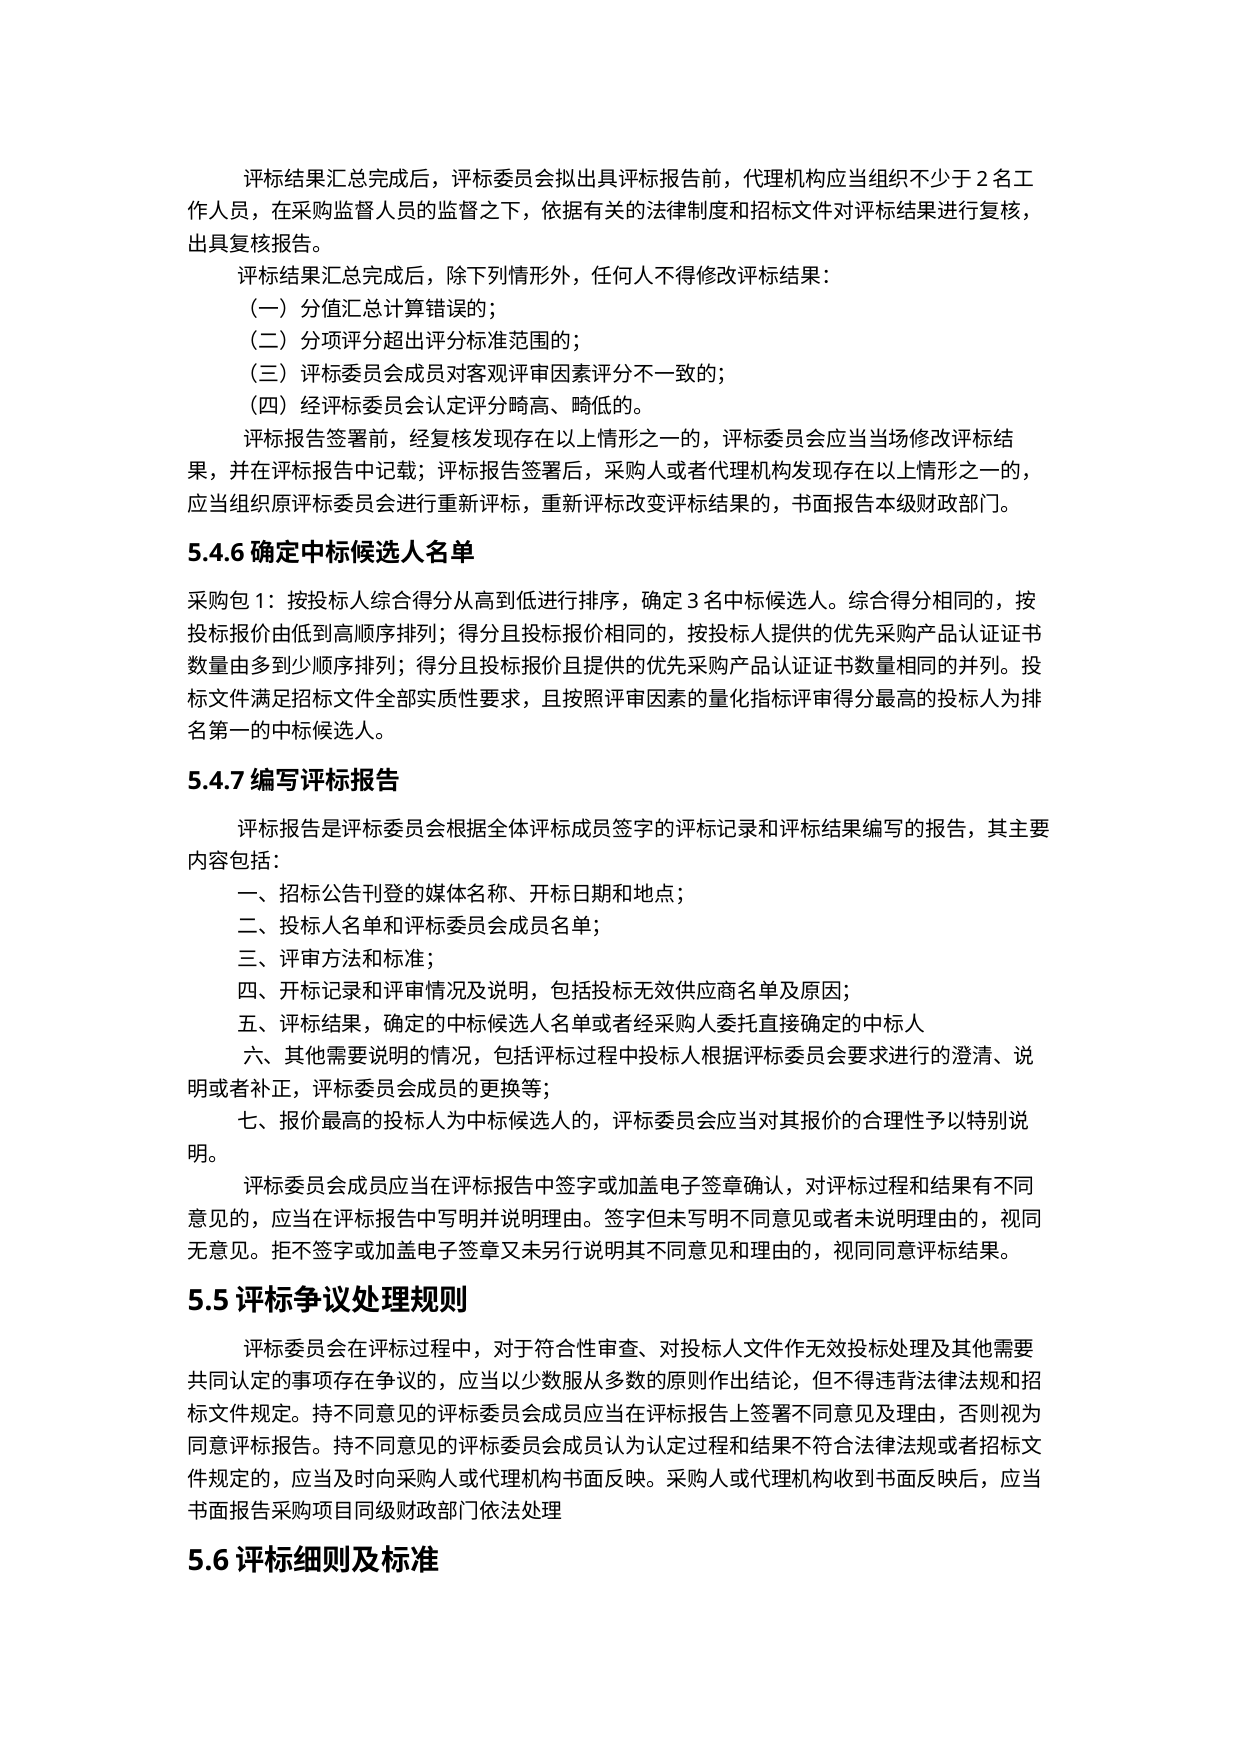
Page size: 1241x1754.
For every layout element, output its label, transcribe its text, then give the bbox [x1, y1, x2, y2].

text 三、评审方法和标准； [187, 942, 1053, 974]
text 评标结果汇总完成后，除下列情形外，任何人不得修改评标结果： [187, 259, 1053, 292]
text 评标委员会在评标过程中，对于符合性审查、对投标人文件作无效投标处理及其他需要共同认定的事项存在争议的，应当以少数服从多数的原则作出结论，但不得违背法律法规和招标文件规定。持不同意见的评标委员会成员应当在评标报告上签署不同意见及理由，否则视为同意评标报告。持不同意见的评标委员会成员认为认定过程和结果不符合法律法规或者招标文件规定的，应当及时向采购人或代理机构书面反映。采购人或代理机构收到书面反映后，应当书面报告采购项目同级财政部门依法处理 [187, 1332, 1053, 1527]
text （一）分值汇总计算错误的； [187, 292, 1053, 324]
text 评标报告签署前，经复核发现存在以上情形之一的，评标委员会应当当场修改评标结果，并在评标报告中记载；评标报告签署后，采购人或者代理机构发现存在以上情形之一的，应当组织原评标委员会进行重新评标，重新评标改变评标结果的，书面报告本级财政部门。 [187, 422, 1053, 519]
text 评标结果汇总完成后，评标委员会拟出具评标报告前，代理机构应当组织不少于2名工作人员，在采购监督人员的监督之下，依据有关的法律制度和招标文件对评标结果进行复核，出具复核报告。 [187, 162, 1053, 259]
text 5.4.7编写评标报告 [187, 747, 1053, 812]
text （二）分项评分超出评分标准范围的； [187, 324, 1053, 357]
text （四）经评标委员会认定评分畸高、畸低的。 [187, 389, 1053, 422]
text 评标委员会成员应当在评标报告中签字或加盖电子签章确认，对评标过程和结果有不同意见的，应当在评标报告中写明并说明理由。签字但未写明不同意见或者未说明理由的，视同无意见。拒不签字或加盖电子签章又未另行说明其不同意见和理由的，视同同意评标结果。 [187, 1169, 1053, 1267]
text 二、投标人名单和评标委员会成员名单； [187, 909, 1053, 942]
text 5.6评标细则及标准 [187, 1527, 1053, 1592]
text 5.5评标争议处理规则 [187, 1267, 1053, 1332]
text 5.4.6确定中标候选人名单 [187, 519, 1053, 584]
text 四、开标记录和评审情况及说明，包括投标无效供应商名单及原因； [187, 974, 1053, 1007]
text 五、评标结果，确定的中标候选人名单或者经采购人委托直接确定的中标人 [187, 1007, 1053, 1039]
text 采购包1：按投标人综合得分从高到低进行排序，确定3名中标候选人。综合得分相同的，按投标报价由低到高顺序排列；得分且投标报价相同的，按投标人提供的优先采购产品认证证书数量由多到少顺序排列；得分且投标报价且提供的优先采购产品认证证书数量相同的并列。投标文件满足招标文件全部实质性要求，且按照评审因素的量化指标评审得分最高的投标人为排名第一的中标候选人。 [187, 584, 1053, 747]
text 评标报告是评标委员会根据全体评标成员签字的评标记录和评标结果编写的报告，其主要内容包括： [187, 812, 1053, 877]
text （三）评标委员会成员对客观评审因素评分不一致的； [187, 357, 1053, 389]
text 七、报价最高的投标人为中标候选人的，评标委员会应当对其报价的合理性予以特别说明。 [187, 1104, 1053, 1169]
text 六、其他需要说明的情况，包括评标过程中投标人根据评标委员会要求进行的澄清、说明或者补正，评标委员会成员的更换等； [187, 1039, 1053, 1104]
text 一、招标公告刊登的媒体名称、开标日期和地点； [187, 877, 1053, 909]
